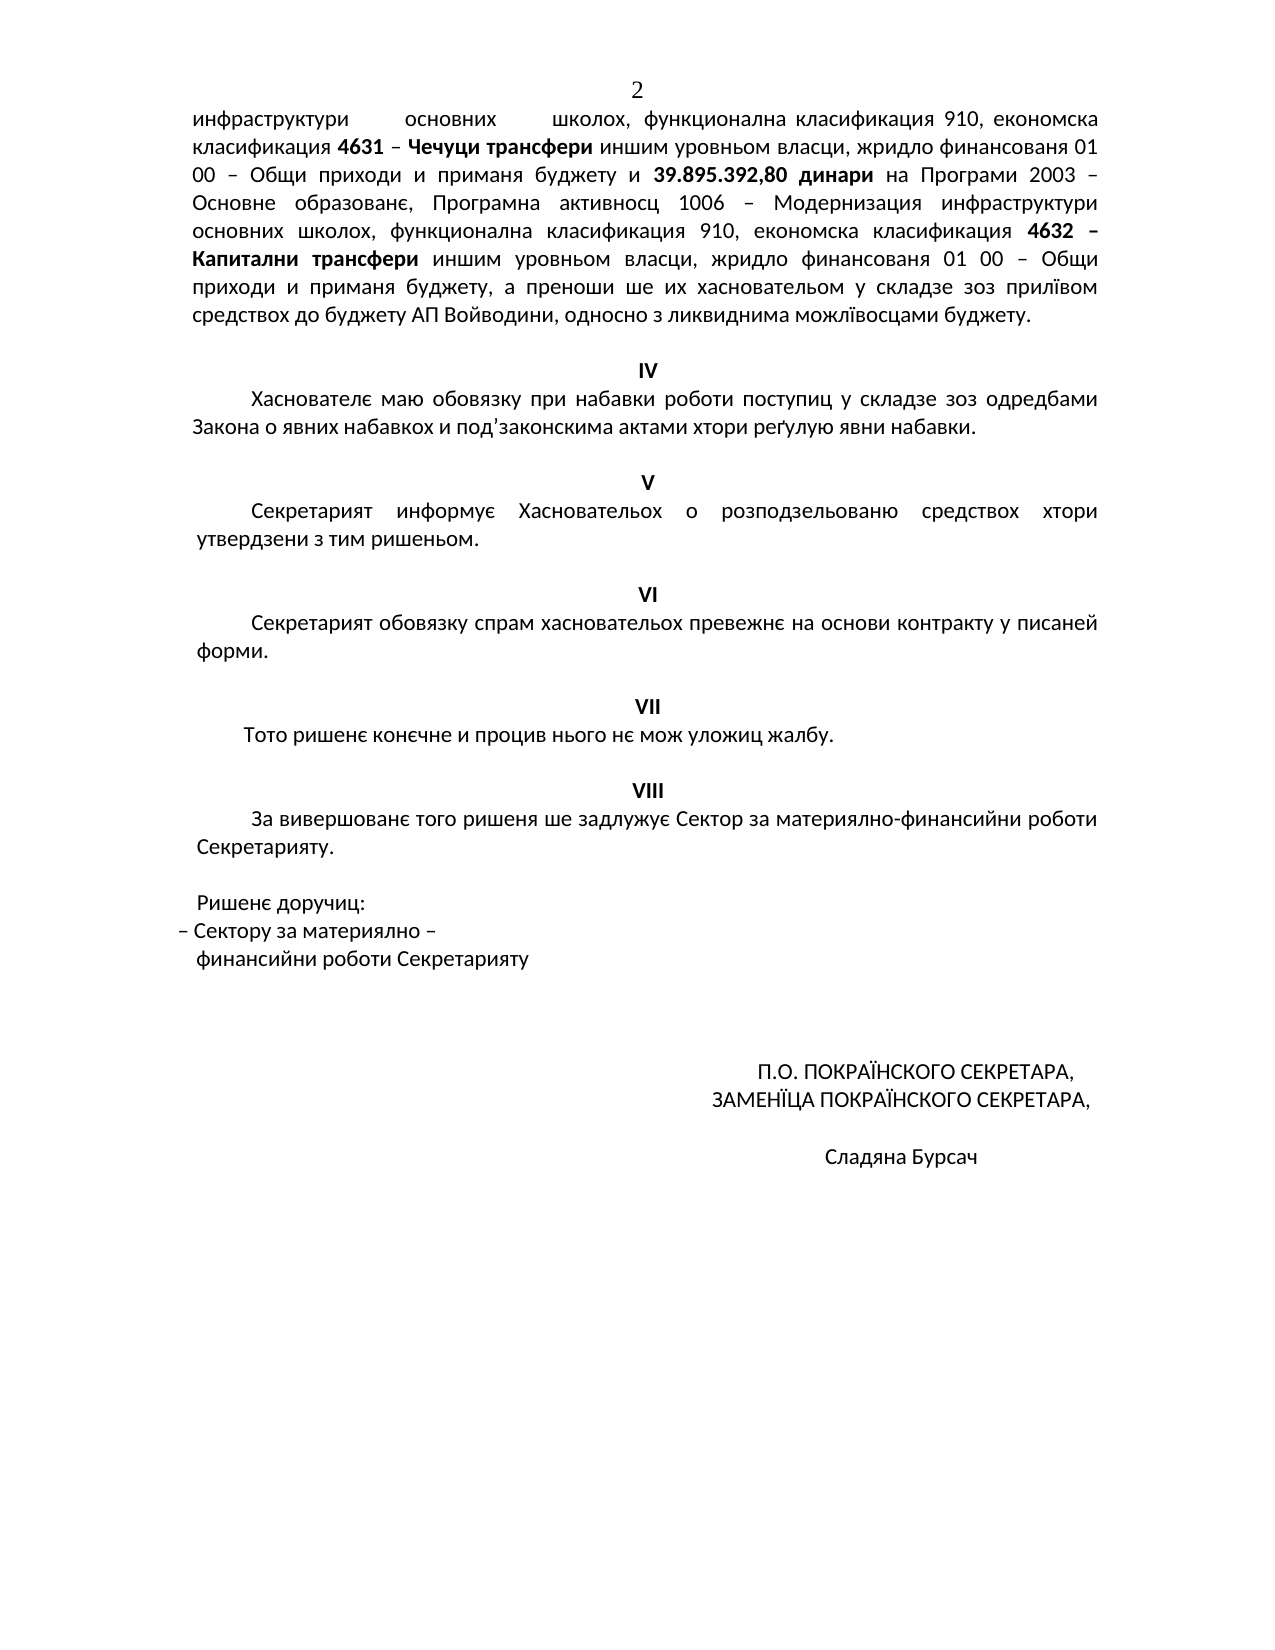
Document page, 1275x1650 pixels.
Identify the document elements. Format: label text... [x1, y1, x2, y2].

text V [197, 468, 1099, 496]
text Секретарият обовязку спрам хасновательох превежнє на основи контракту у писаней форми. [197, 608, 1099, 664]
text За вивершованє того ришеня ше задлужує Сектор за материялно-финансийни роботи Секретарияту. [197, 804, 1099, 860]
text IV [197, 356, 1099, 384]
text Ришенє доручиц: [197, 888, 1099, 916]
text Хаснователє маю обовязку при набавки роботи поступиц у складзе зоз одредбами Закона о явних набавкох и под’законскима актами хтори реґулую явни набавки. [192, 384, 1099, 440]
text П.О. ПОКРАЇНСКОГО СЕКРЕТАРА, [215, 1057, 1099, 1085]
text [192, 104, 1099, 328]
text – Сектору за материялно – [177, 916, 1099, 944]
text Сладяна Бурсач [665, 1142, 1099, 1170]
text Тото ришенє конєчне и процив нього нє мож уложиц жалбу. [197, 720, 1099, 748]
text VII [197, 692, 1099, 720]
text VIII [197, 776, 1099, 804]
text Секретарият информує Хасновательох о розподзельованю средствох хтори утвердзени з тим ришеньом. [197, 496, 1099, 552]
text финансийни роботи Секретарияту [196, 944, 1099, 972]
text VI [197, 580, 1099, 608]
text ЗАМЕНЇЦА ПОКРАЇНСКОГО СЕКРЕТАРА, [704, 1085, 1099, 1113]
